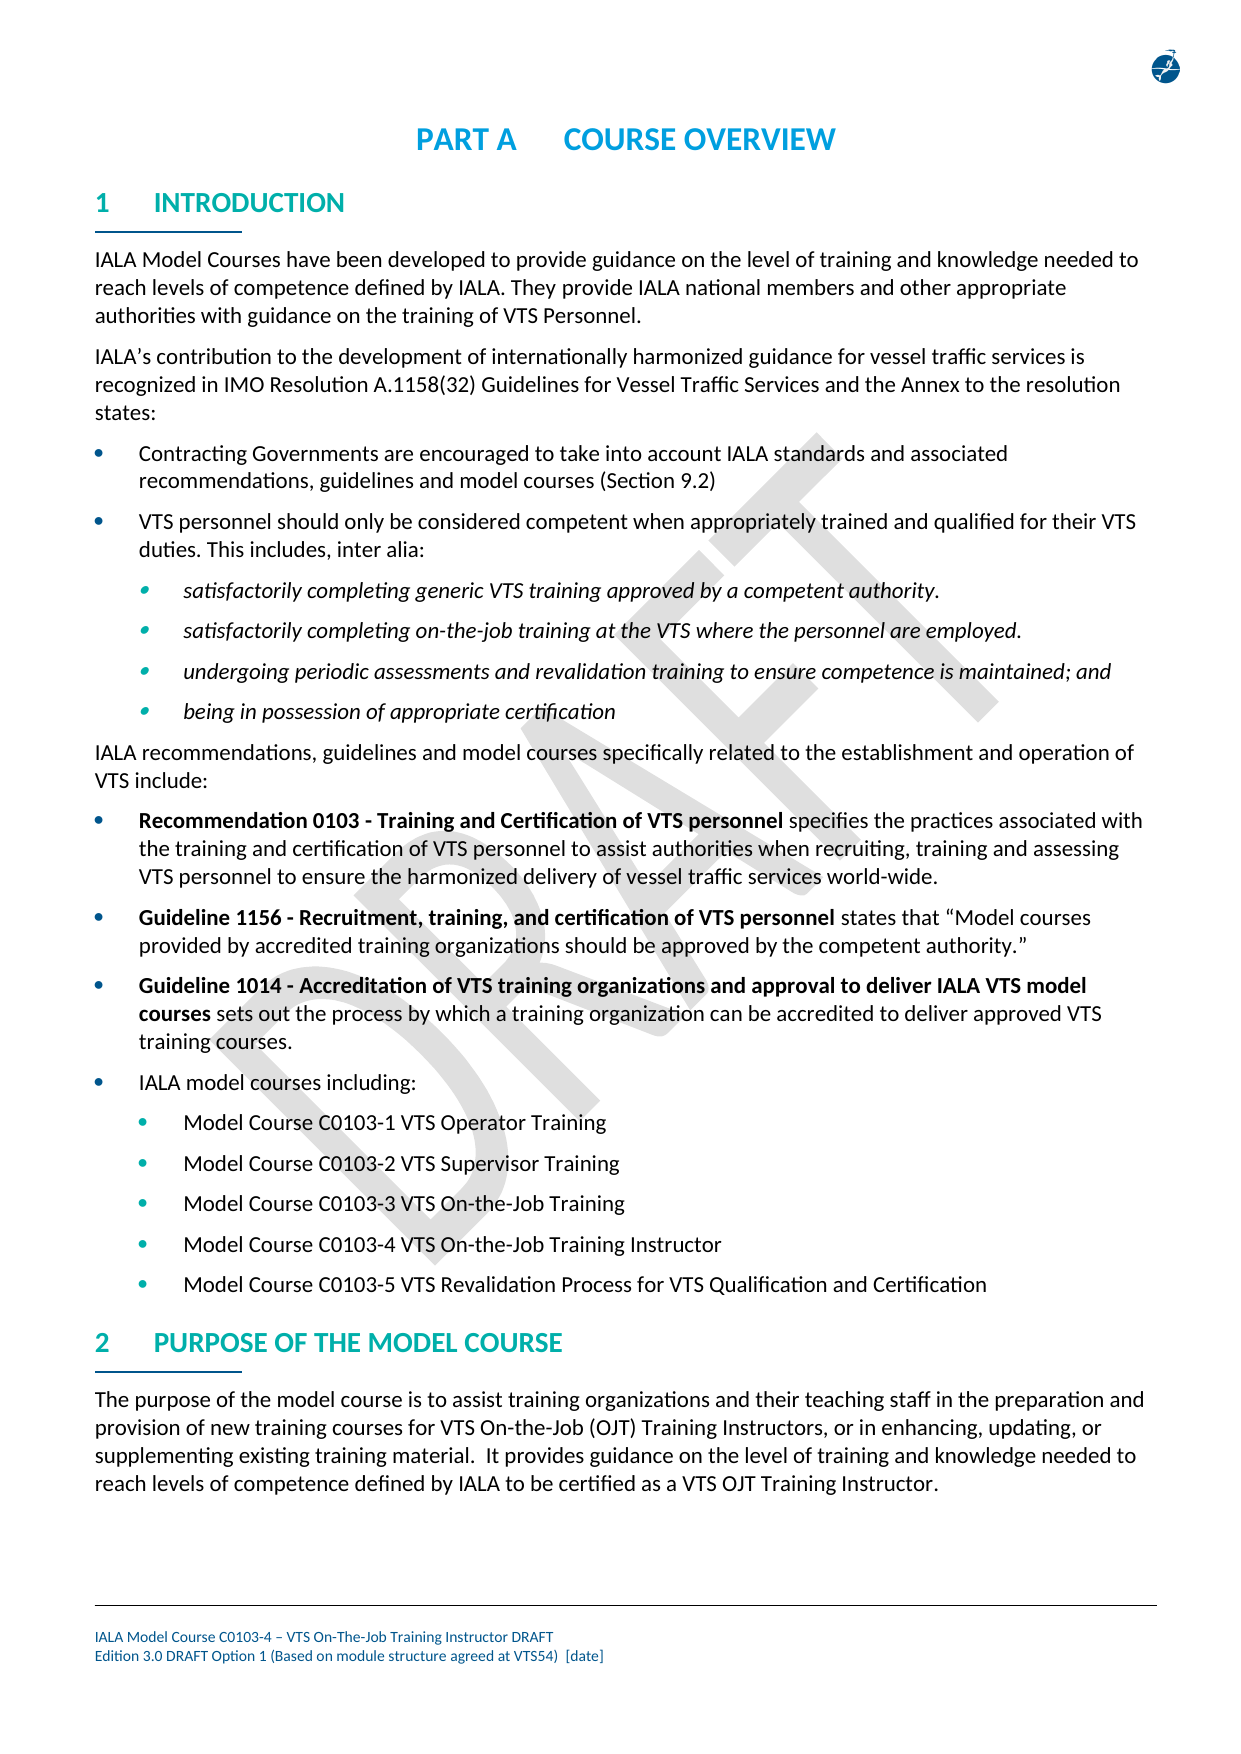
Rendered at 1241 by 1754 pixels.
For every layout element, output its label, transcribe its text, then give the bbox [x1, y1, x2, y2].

text Contracting Governments are encouraged to take into account IALA standards and associated recommendations, guidelines and model courses (Section 9.2) [94, 439, 1157, 495]
text satisfactorily completing generic VTS training approved by a competent authority. [139, 576, 1157, 604]
text being in possession of appropriate certification [139, 697, 1157, 725]
picture [1120, 0, 1239, 118]
text VTS personnel should only be considered competent when appropriately trained and qualified for their VTS duties. This includes, inter alia: [94, 507, 1157, 563]
text COURSE OVERVIEW [94, 118, 1157, 159]
text The purpose of the model course is to assist training organizations and their teaching staff in the preparation and provision of new training courses for VTS On-the-Job (OJT) Training Instructors, or in enhancing, updating, or supplementing existing training material. It provides guidance on the level of training and knowledge needed to reach levels of competence defined by IALA to be certified as a VTS OJT Training Instructor. [94, 1385, 1157, 1497]
text Guideline 1014 - Accreditation of VTS training organizations and approval to deliver IALA VTS model courses sets out the process by which a training organization can be accredited to deliver approved VTS training courses. [94, 971, 1157, 1056]
text satisfactorily completing on-the-job training at the VTS where the personnel are employed. [139, 616, 1157, 644]
text Model Course C0103-1 VTS Operator Training [139, 1108, 1157, 1137]
text Model Course C0103-3 VTS On-the-Job Training [139, 1189, 1157, 1218]
text Model Course C0103-4 VTS On-the-Job Training Instructor [139, 1230, 1157, 1258]
text IALA model courses including: [94, 1068, 1157, 1096]
text IALA Model Courses have been developed to provide guidance on the level of training and knowledge needed to reach levels of competence defined by IALA. They provide IALA national members and other appropriate authorities with guidance on the training of VTS Personnel. [94, 246, 1157, 329]
text Model Course C0103-2 VTS Supervisor Training [139, 1149, 1157, 1177]
subtitle PURPOSE OF THE MODEL COURSE [94, 1324, 1157, 1359]
text undergoing periodic assessments and revalidation training to ensure competence is maintained; and [139, 657, 1157, 685]
text IALA recommendations, guidelines and model courses specifically related to the establishment and operation of VTS include: [94, 738, 1157, 794]
text Recommendation 0103 - Training and Certification of VTS personnel specifies the practices associated with the training and certification of VTS personnel to assist authorities when recruiting, training and assessing VTS personnel to ensure the harmonized delivery of vessel traffic services world-wide. [94, 806, 1157, 890]
text Guideline 1156 - Recruitment, training, and certification of VTS personnel states that “Model courses provided by accredited training organizations should be approved by the competent authority.” [94, 903, 1157, 959]
text IALA’s contribution to the development of internationally harmonized guidance for vessel traffic services is recognized in IMO Resolution A.1158(32) Guidelines for Vessel Traffic Services and the Annex to the resolution states: [94, 342, 1157, 426]
subtitle Introduction [94, 184, 1157, 219]
text Model Course C0103-5 VTS Revalidation Process for VTS Qualification and Certification [139, 1271, 1157, 1299]
